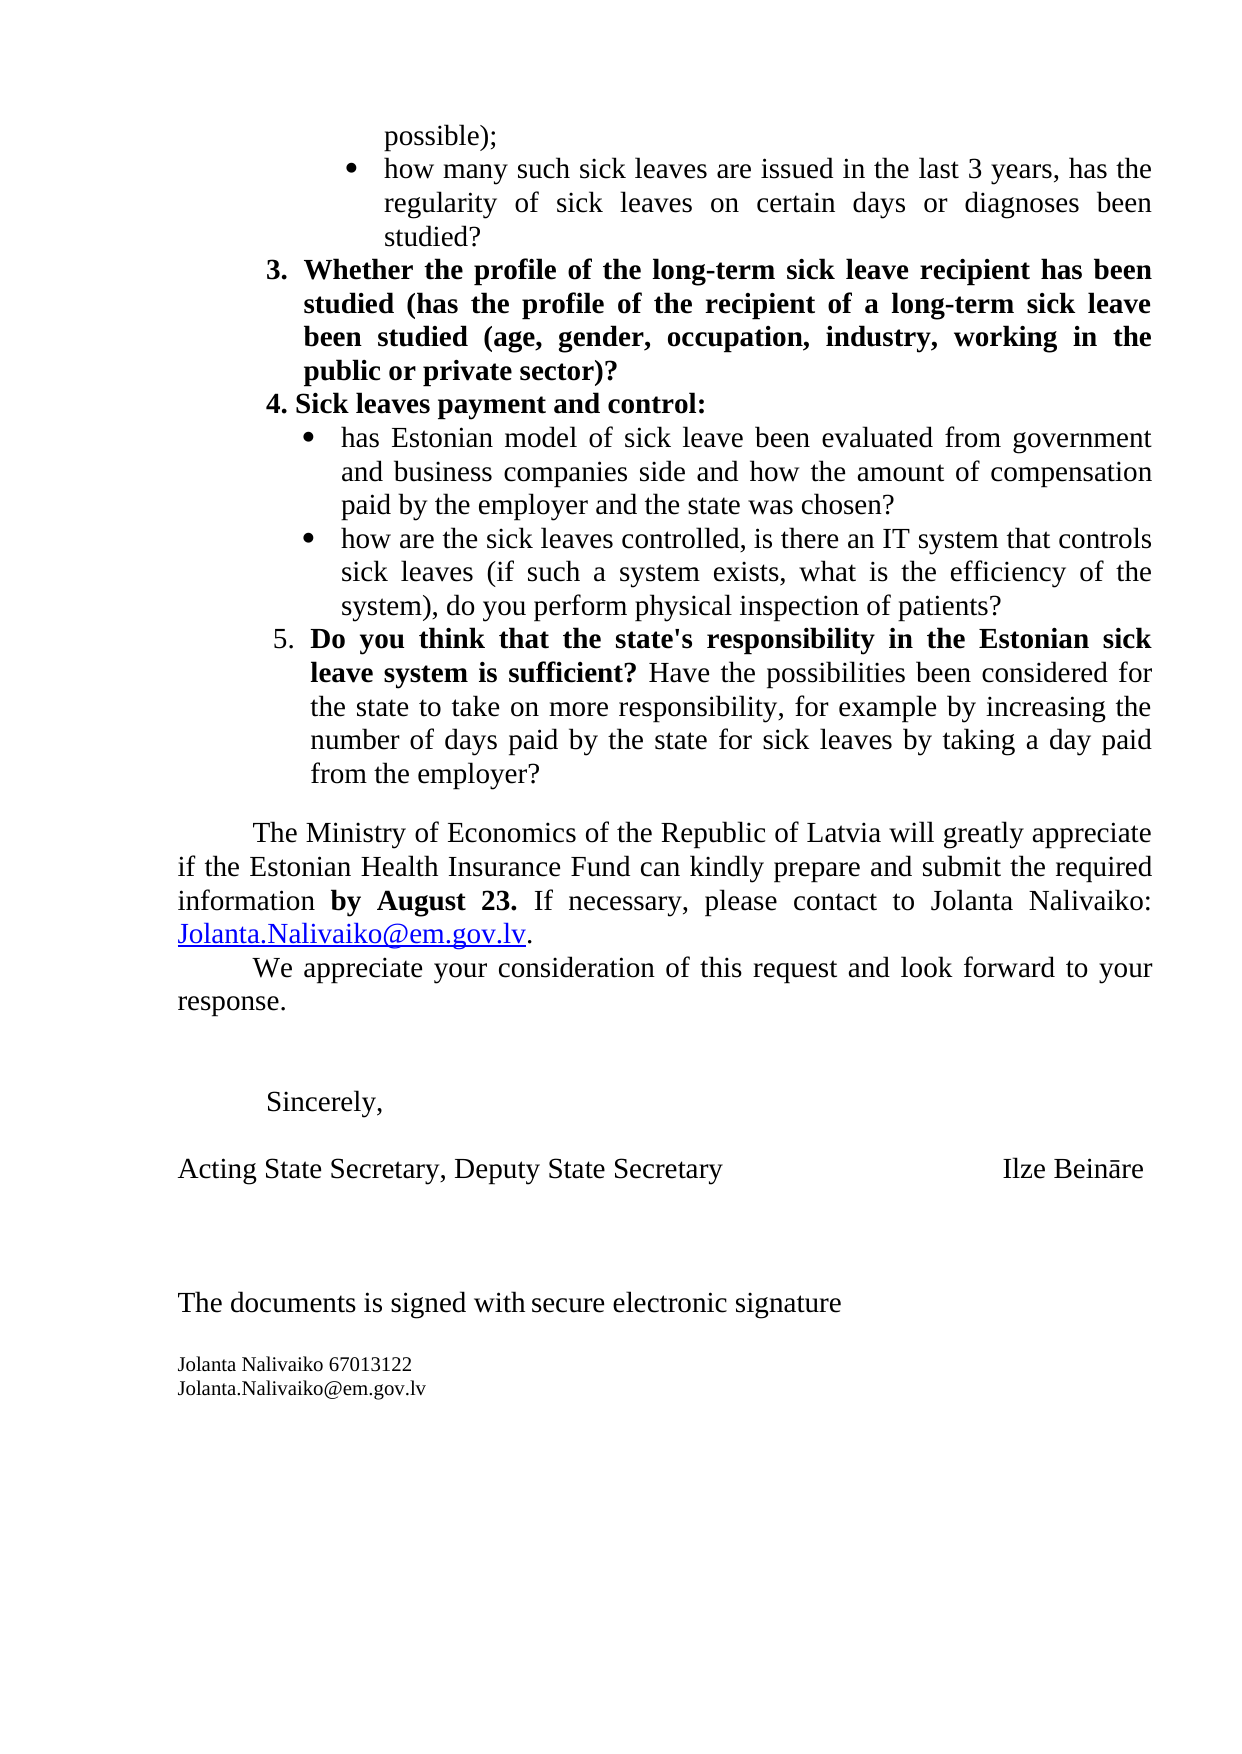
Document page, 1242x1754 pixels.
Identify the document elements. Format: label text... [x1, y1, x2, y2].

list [346, 118, 1153, 152]
text Jolanta Nalivaiko 67013122 [177, 1352, 1153, 1376]
list how are the sick leaves controlled, is there an IT system that controls sick leaves (if such a system exists, what is the efficiency of the system), do you perform physical inspection of patients? [303, 521, 1153, 622]
list Do you think that the state's responsibility in the Estonian sick leave system is sufficient? Have the possibilities been considered for the state to take on more responsibility, for example by increasing the number of days paid by the state for sick leaves by taking a day paid from the employer? [273, 622, 1153, 789]
text 4. Sick leaves payment and control: [266, 387, 1153, 420]
list how many such sick leaves are issued in the last 3 years, has the regularity of sick leaves on certain days or diagnoses been studied? [346, 152, 1153, 252]
text Jolanta.Nalivaiko@em.gov.lv [177, 1376, 1153, 1400]
text We appreciate your consideration of this request and look forward to your response. [177, 950, 1153, 1017]
list has Estonian model of sick leave been evaluated from government and business companies side and how the amount of compensation paid by the employer and the state was chosen? [303, 420, 1153, 521]
text Sincerely, [177, 1084, 1153, 1117]
list Whether the profile of the long-term sick leave recipient has been studied (has the profile of the recipient of a long-term sick leave been studied (age, gender, occupation, industry, working in the public or private sector)? [266, 252, 1153, 387]
text The documents is signed with secure electronic signature [177, 1285, 1153, 1319]
text The Ministry of Economics of the Republic of Latvia will greatly appreciate if the Estonian Health Insurance Fund can kindly prepare and submit the required information by August 23. If necessary, please contact to Jolanta Nalivaiko: Jolanta.Nalivaiko@em.gov.lv. [177, 816, 1153, 950]
text Acting State Secretary, Deputy State Secretary Ilze Beināre [177, 1151, 1153, 1184]
